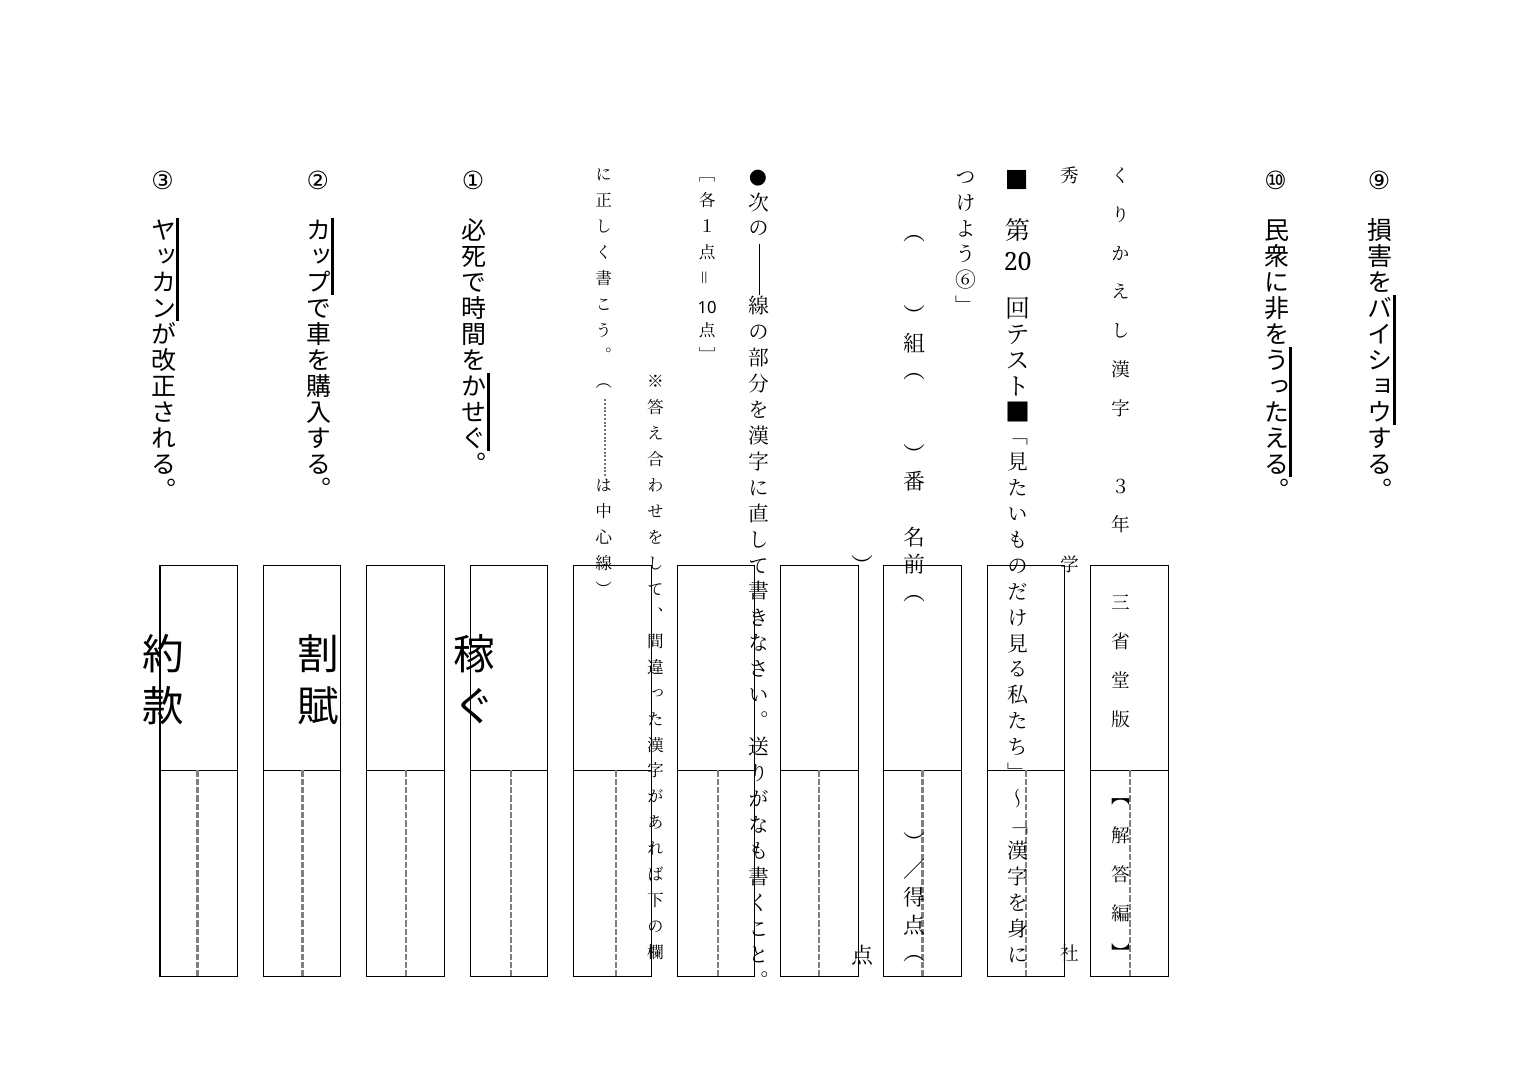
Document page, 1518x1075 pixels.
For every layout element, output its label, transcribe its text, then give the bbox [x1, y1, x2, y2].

text ①必死で時間をかせぐ。 稼ぐ [422, 166, 526, 969]
text ■第20回テスト■「見たいものだけ見る私たち」～「漢字を身につけよう⑥」 [940, 166, 1043, 969]
text （ ）組（ ）番 名前（ ）／得点（ ）点 [836, 166, 940, 969]
text ※答え合わせをして、間違った漢字があれば下の欄に正しく書こう。（ は中心線） [578, 166, 681, 969]
text ⑨損害をバイショウする。 [1354, 166, 1406, 969]
text くりかえし漢字 ３年 三省堂版 【解答編】 秀学社 [1043, 166, 1147, 969]
text ③ヤッカンが改正される。 約款 [112, 166, 215, 969]
text ②カップで車を購入する。 割賦 [267, 166, 371, 969]
text ⑩民衆に非をうったえる。 [1251, 166, 1302, 969]
text ●次の 線の部分を漢字に直して書きなさい。送りがなも書くこと。［各１点＝10点］ [681, 166, 785, 969]
